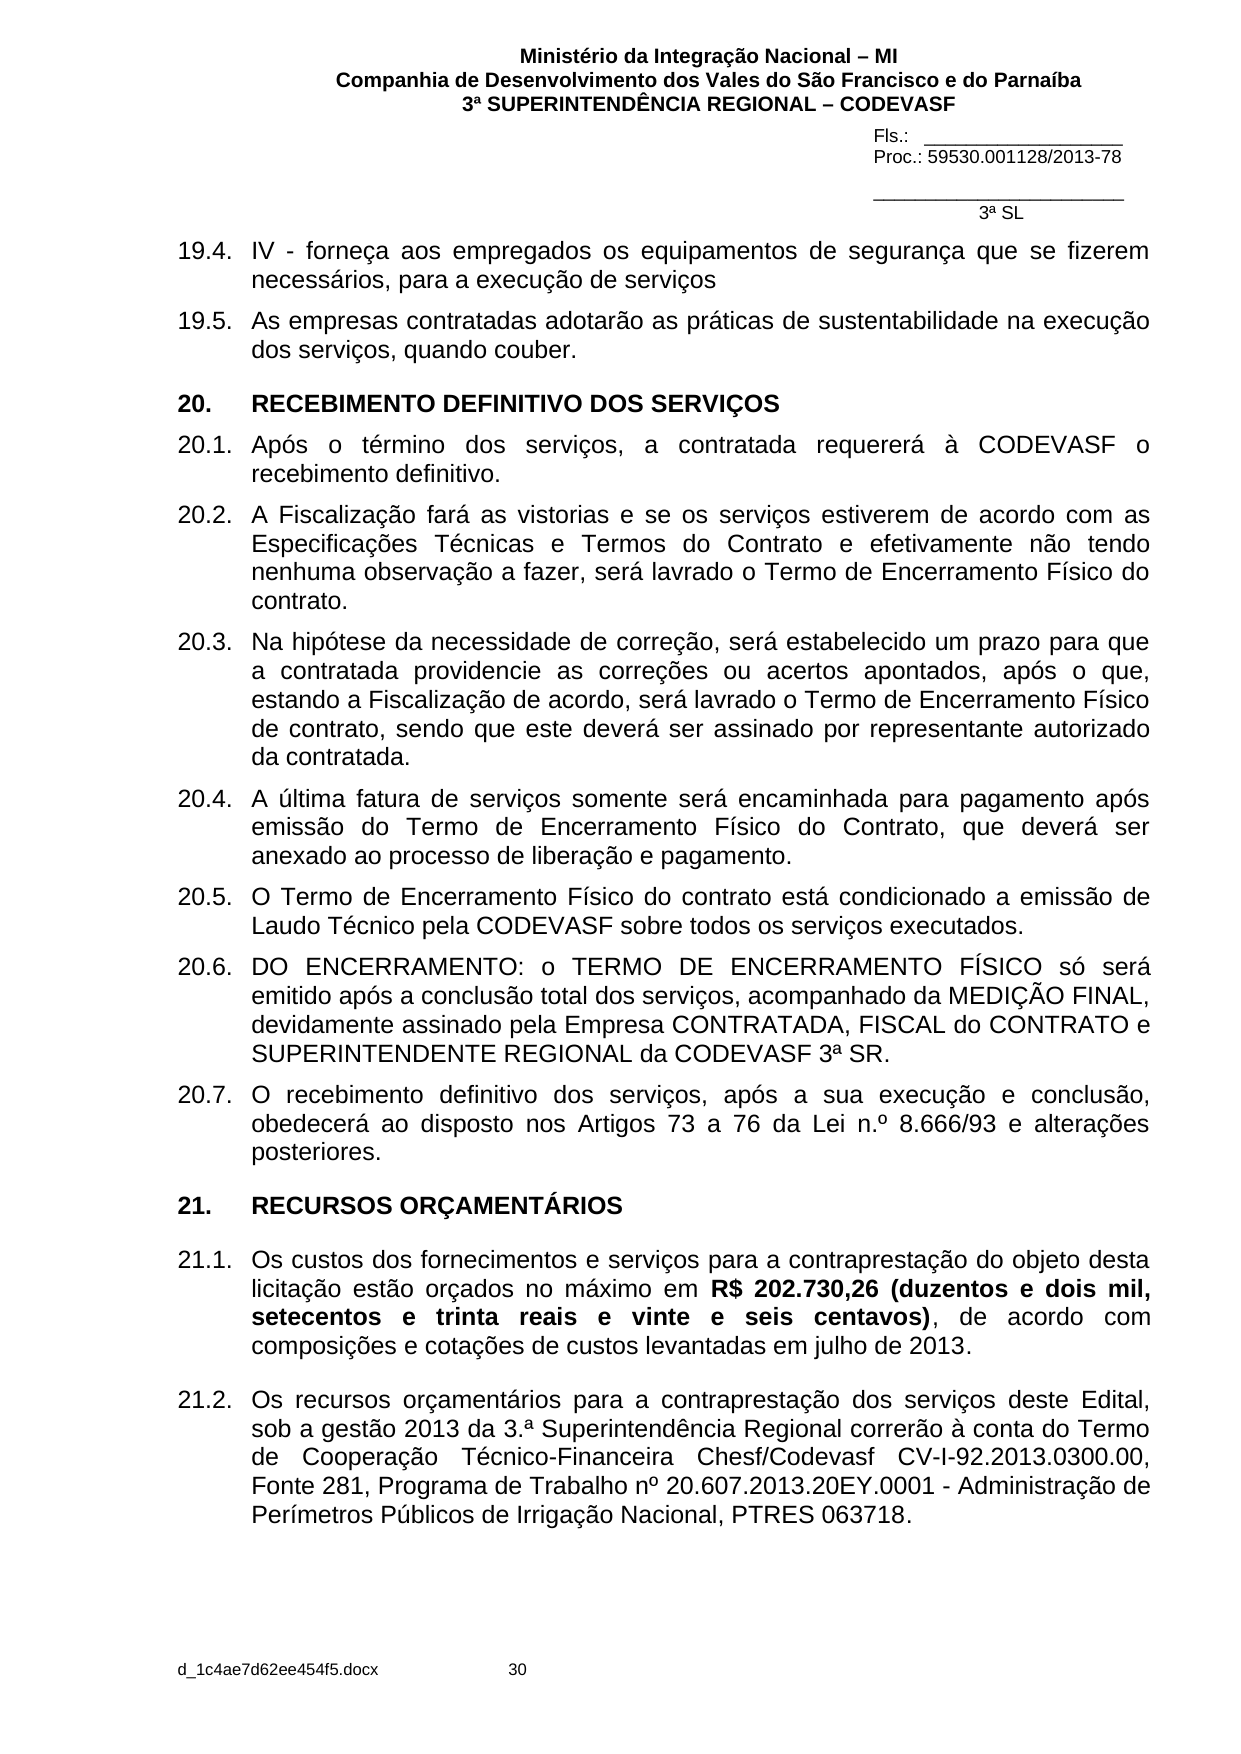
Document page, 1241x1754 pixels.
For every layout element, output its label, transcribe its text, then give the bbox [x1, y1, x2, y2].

text As empresas contratadas adotarão as práticas de sustentabilidade na execução dos serviços, quando couber. [177, 306, 1152, 363]
text A Fiscalização fará as vistorias e se os serviços estiverem de acordo com as Especificações Técnicas e Termos do Contrato e efetivamente não tendo nenhuma observação a fazer, será lavrado o Termo de Encerramento Físico do contrato. [177, 500, 1152, 615]
text RECEBIMENTO DEFINITIVO DOS SERVIÇOS [177, 388, 1152, 417]
text DO ENCERRAMENTO: o TERMO DE ENCERRAMENTO FÍSICO só será emitido após a conclusão total dos serviços, acompanhado da MEDIÇÃO FINAL, devidamente assinado pela Empresa CONTRATADA, FISCAL do CONTRATO e SUPERINTENDENTE REGIONAL da CODEVASF 3ª SR. [177, 952, 1152, 1067]
text O recebimento definitivo dos serviços, após a sua execução e conclusão, obedecerá ao disposto nos Artigos 73 a 76 da Lei n.º 8.666/93 e alterações posteriores. [177, 1080, 1152, 1166]
text Na hipótese da necessidade de correção, será estabelecido um prazo para que a contratada providencie as correções ou acertos apontados, após o que, estando a Fiscalização de acordo, será lavrado o Termo de Encerramento Físico de contrato, sendo que este deverá ser assinado por representante autorizado da contratada. [177, 627, 1152, 771]
text RECURSOS ORÇAMENTÁRIOS [177, 1191, 1152, 1220]
text A última fatura de serviços somente será encaminhada para pagamento após emissão do Termo de Encerramento Físico do Contrato, que deverá ser anexado ao processo de liberação e pagamento. [177, 783, 1152, 870]
text O Termo de Encerramento Físico do contrato está condicionado a emissão de Laudo Técnico pela CODEVASF sobre todos os serviços executados. [177, 882, 1152, 940]
text Após o término dos serviços, a contratada requererá à CODEVASF o recebimento definitivo. [177, 430, 1152, 487]
text Os recursos orçamentários para a contraprestação dos serviços deste Edital, sob a gestão 2013 da 3.ª Superintendência Regional correrão à conta do Termo de Cooperação Técnico-Financeira Chesf/Codevasf CV-I-92.2013.0300.00, Fonte 281, Programa de Trabalho nº 20.607.2013.20EY.0001 - Administração de Perímetros Públicos de Irrigação Nacional, PTRES 063718. [177, 1385, 1152, 1528]
text Os custos dos fornecimentos e serviços para a contraprestação do objeto desta licitação estão orçados no máximo em R$ 202.730,26 (duzentos e dois mil, setecentos e trinta reais e vinte e seis centavos), de acordo com composições e cotações de custos levantadas em julho de 2013. [177, 1245, 1152, 1360]
text IV - forneça aos empregados os equipamentos de segurança que se fizerem necessários, para a execução de serviços [177, 236, 1152, 293]
